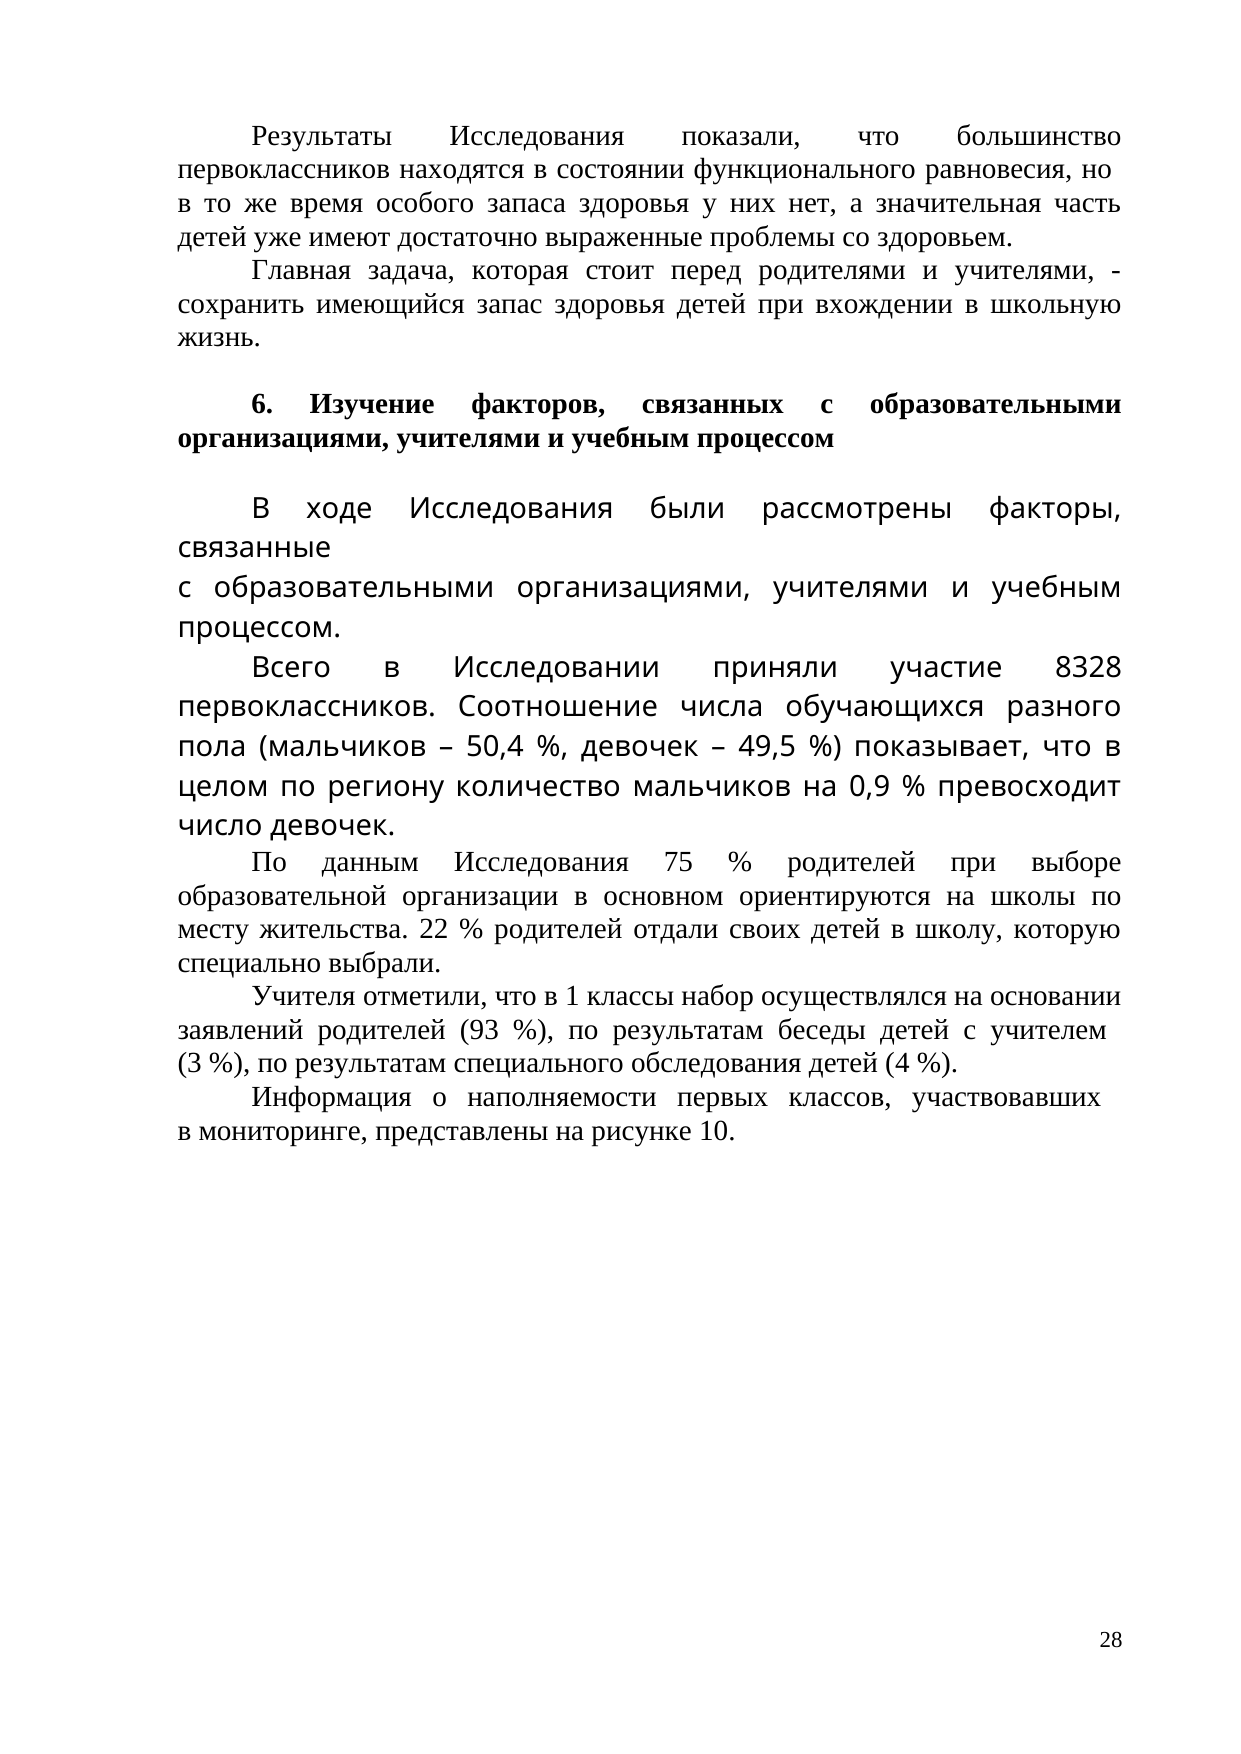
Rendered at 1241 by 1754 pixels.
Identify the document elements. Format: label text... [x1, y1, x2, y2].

text Главная задача, которая стоит перед родителями и учителями, - сохранить имеющийся запас здоровья детей при вхождении в школьную жизнь. [177, 252, 1122, 353]
text Всего в Исследовании приняли участие 8328 первоклассников. Соотношение числа обучающихся разного пола (мальчиков – 50,4 %, девочек – 49,5 %) показывает, что в целом по региону количество мальчиков на 0,9 % превосходит число девочек. [177, 646, 1122, 844]
text Результаты Исследования показали, что большинство первоклассников находятся в состоянии функционального равновесия, но в то же время особого запаса здоровья у них нет, а значительная часть детей уже имеют достаточно выраженные проблемы со здоровьем. [177, 118, 1122, 252]
text Информация о наполняемости первых классов, участвовавших в мониторинге, представлены на рисунке 10. [177, 1079, 1122, 1146]
text По данным Исследования 75 % родителей при выборе образовательной организации в основном ориентируются на школы по месту жительства. 22 % родителей отдали своих детей в школу, которую специально выбрали. [177, 844, 1122, 978]
text В ходе Исследования были рассмотрены факторы, связанные с образовательными организациями, учителями и учебным процессом. [177, 487, 1122, 646]
text 6. Изучение факторов, связанных с образовательными организациями, учителями и учебным процессом [177, 386, 1122, 453]
text Учителя отметили, что в 1 классы набор осуществлялся на основании заявлений родителей (93 %), по результатам беседы детей с учителем (3 %), по результатам специального обследования детей (4 %). [177, 978, 1122, 1079]
